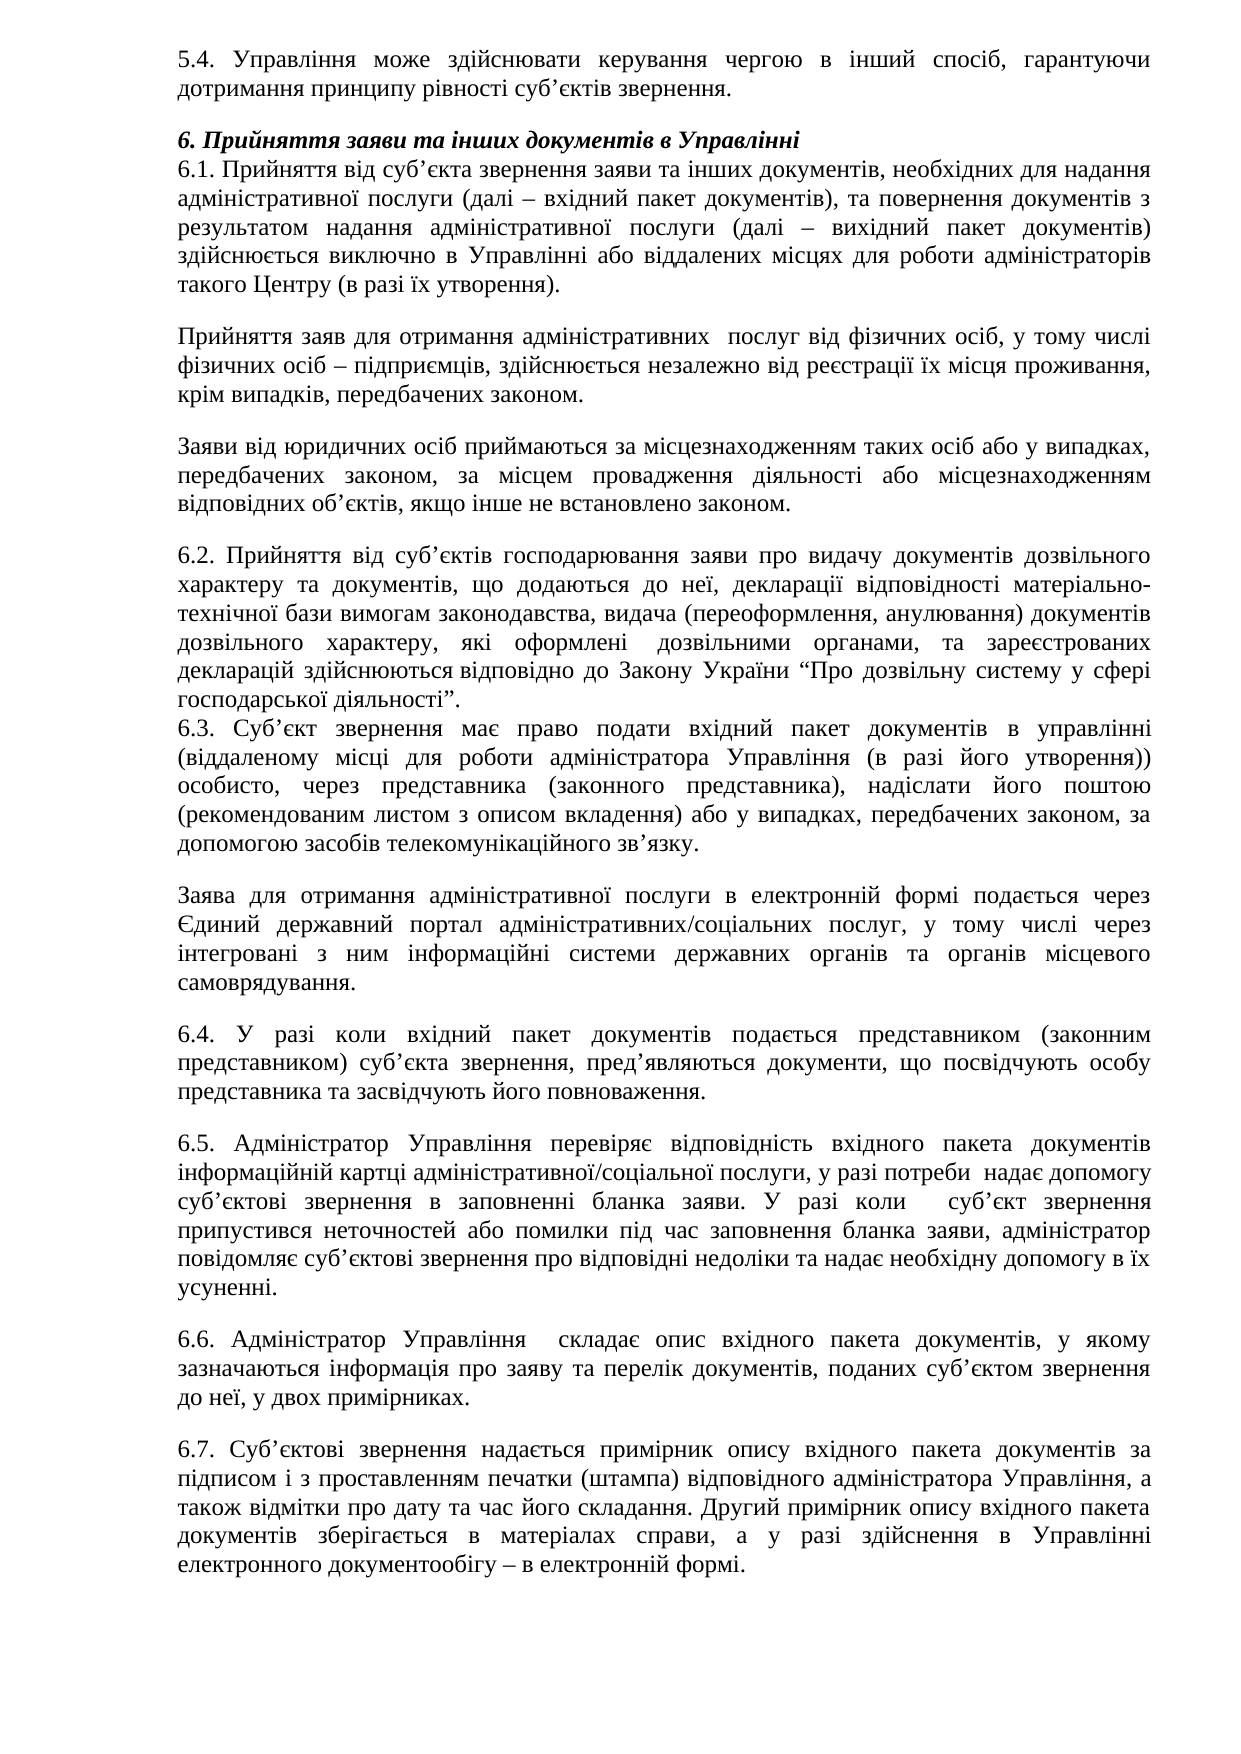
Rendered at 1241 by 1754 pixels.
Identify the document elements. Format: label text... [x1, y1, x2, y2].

text Заява для отримання адміністративної послуги в електронній формі подається через Єдиний державний портал адміністративних/соціальних послуг, у тому числі через інтегровані з ним інформаційні системи державних органів та органів місцевого самоврядування. [177, 880, 1152, 995]
text 6.4. У разі коли вхідний пакет документів подається представником (законним представником) суб’єкта звернення, пред’являються документи, що посвідчують особу представника та засвідчують його повноваження. [177, 1019, 1152, 1105]
text 6.6. Адміністратор Управління складає опис вхідного пакета документів, у якому зазначаються інформація про заяву та перелік документів, поданих суб’єктом звернення до неї, у двох примірниках. [177, 1324, 1152, 1411]
text Заяви від юридичних осіб приймаються за місцезнаходженням таких осіб або у випадках, передбачених законом, за місцем провадження діяльності або місцезнаходженням відповідних об’єктів, якщо інше не встановлено законом. [177, 431, 1152, 517]
text 6.2. Прийняття від суб’єктів господарювання заяви про видачу документів дозвільного характеру та документів, що додаються до неї, декларації відповідності матеріально-технічної бази вимогам законодавства, видача (переоформлення, анулювання) документів дозвільного характеру, які оформлені дозвільними органами, та зареєстрованих декларацій здійснюються відповідно до Закону України “Про дозвільну систему у сфері господарської діяльності”. [177, 541, 1152, 713]
text 6.3. Суб’єкт звернення має право подати вхідний пакет документів в управлінні (віддаленому місці для роботи адміністратора Управління (в разі його утворення)) особисто, через представника (законного представника), надіслати його поштою (рекомендованим листом з описом вкладення) або у випадках, передбачених законом, за допомогою засобів телекомунікаційного зв’язку. [177, 713, 1152, 857]
text 6.7. Суб’єктові звернення надається примірник опису вхідного пакета документів за підписом і з проставленням печатки (штампа) відповідного адміністратора Управління, а також відмітки про дату та час його складання. Другий примірник опису вхідного пакета документів зберігається в матеріалах справи, а у разі здійснення в Управлінні електронного документообігу – в електронній формі. [177, 1434, 1152, 1578]
text 6.1. Прийняття від суб’єкта звернення заяви та інших документів, необхідних для надання адміністративної послуги (далі – вхідний пакет документів), та повернення документів з результатом надання адміністративної послуги (далі – вихідний пакет документів) здійснюється виключно в Управлінні або віддалених місцях для роботи адміністраторів такого Центру (в разі їх утворення). [177, 154, 1152, 298]
text 6.5. Адміністратор Управління перевіряє відповідність вхідного пакета документів інформаційній картці адміністративної/соціальної послуги, у разі потреби надає допомогу суб’єктові звернення в заповненні бланка заяви. У разі коли суб’єкт звернення припустився неточностей або помилки під час заповнення бланка заяви, адміністратор повідомляє суб’єктові звернення про відповідні недоліки та надає необхідну допомогу в їх усуненні. [177, 1128, 1152, 1301]
text 5.4. Управління може здійснювати керування чергою в інший спосіб, гарантуючи дотримання принципу рівності суб’єктів звернення. [177, 44, 1152, 102]
text 6. Прийняття заяви та інших документів в Управлінні [177, 125, 1152, 154]
text Прийняття заяв для отримання адміністративних послуг від фізичних осіб, у тому числі фізичних осіб – підприємців, здійснюється незалежно від реєстрації їх місця проживання, крім випадків, передбачених законом. [177, 321, 1152, 407]
